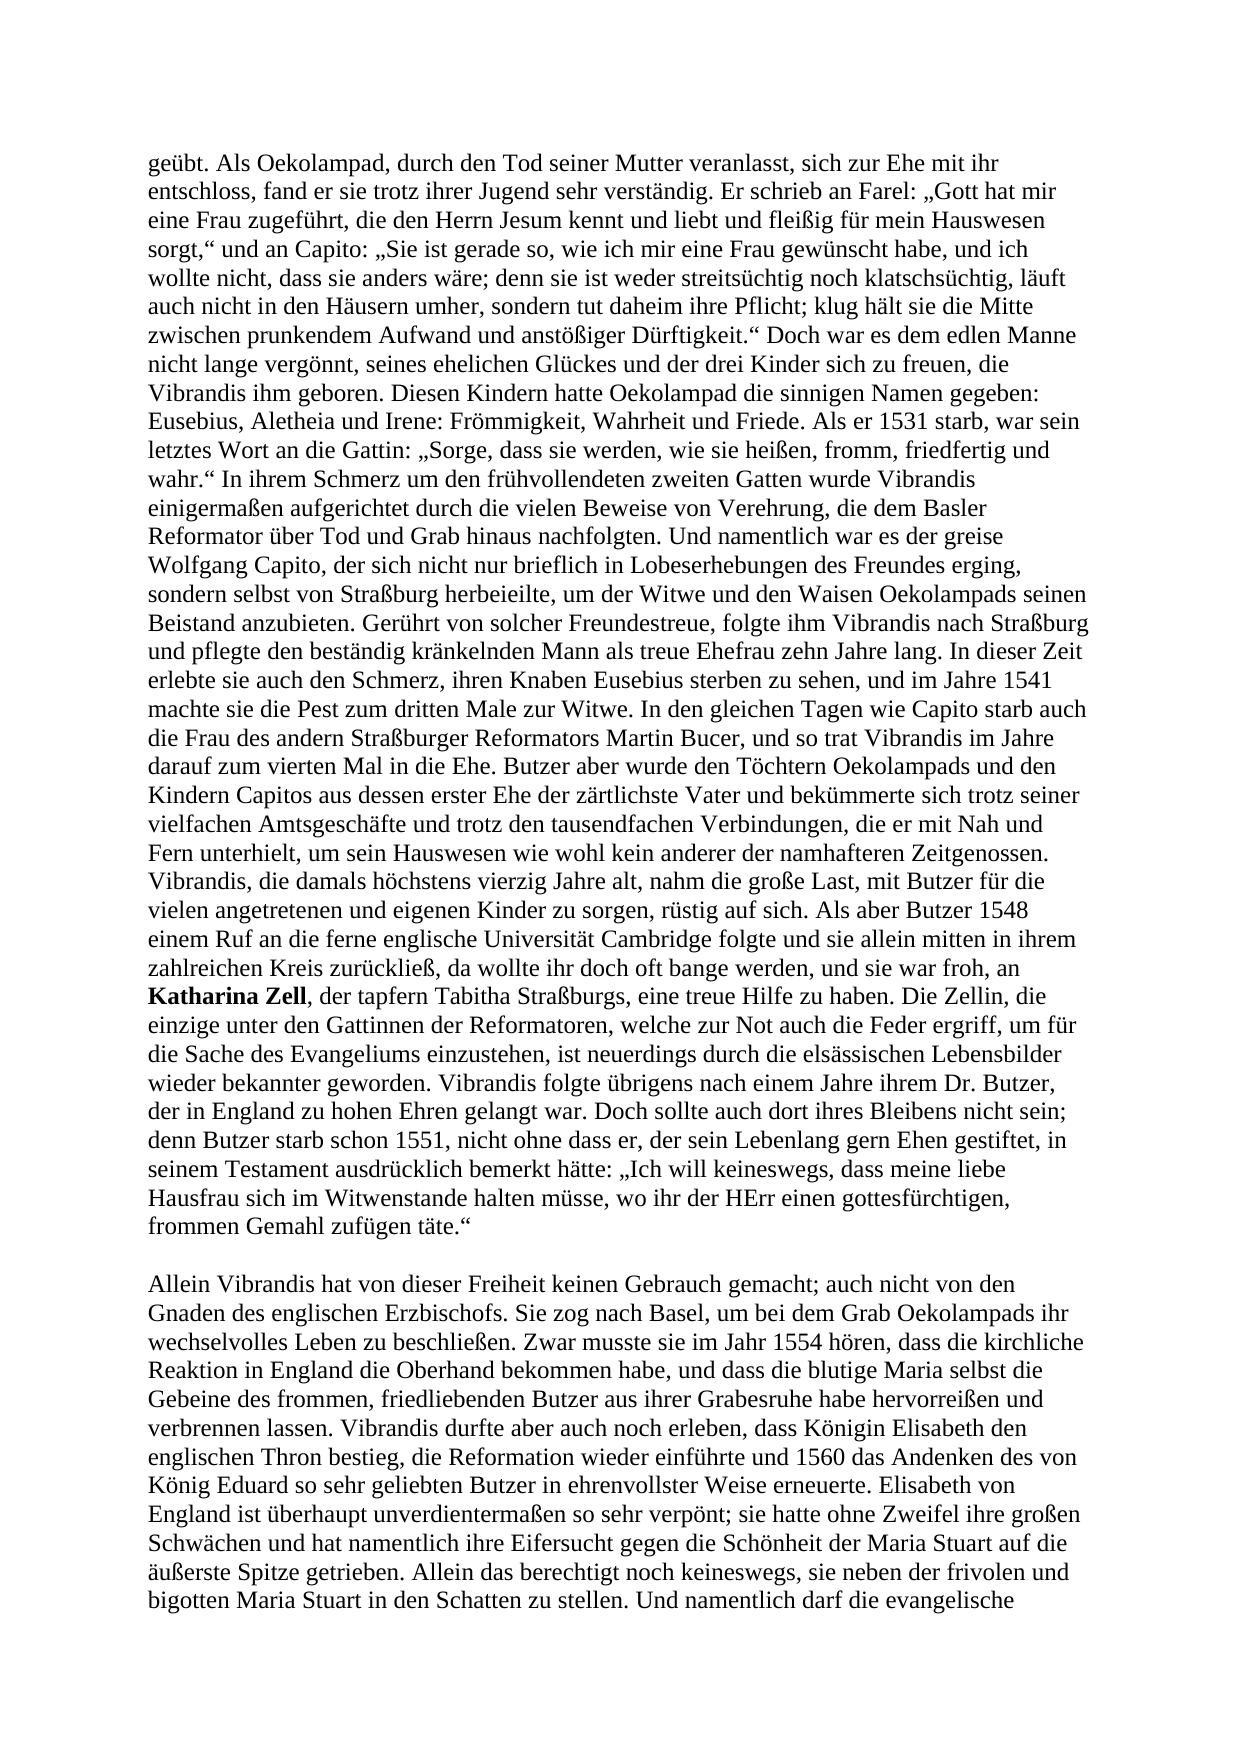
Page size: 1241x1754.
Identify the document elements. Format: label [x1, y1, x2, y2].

text [148, 1269, 1093, 1614]
text [148, 148, 1093, 1240]
